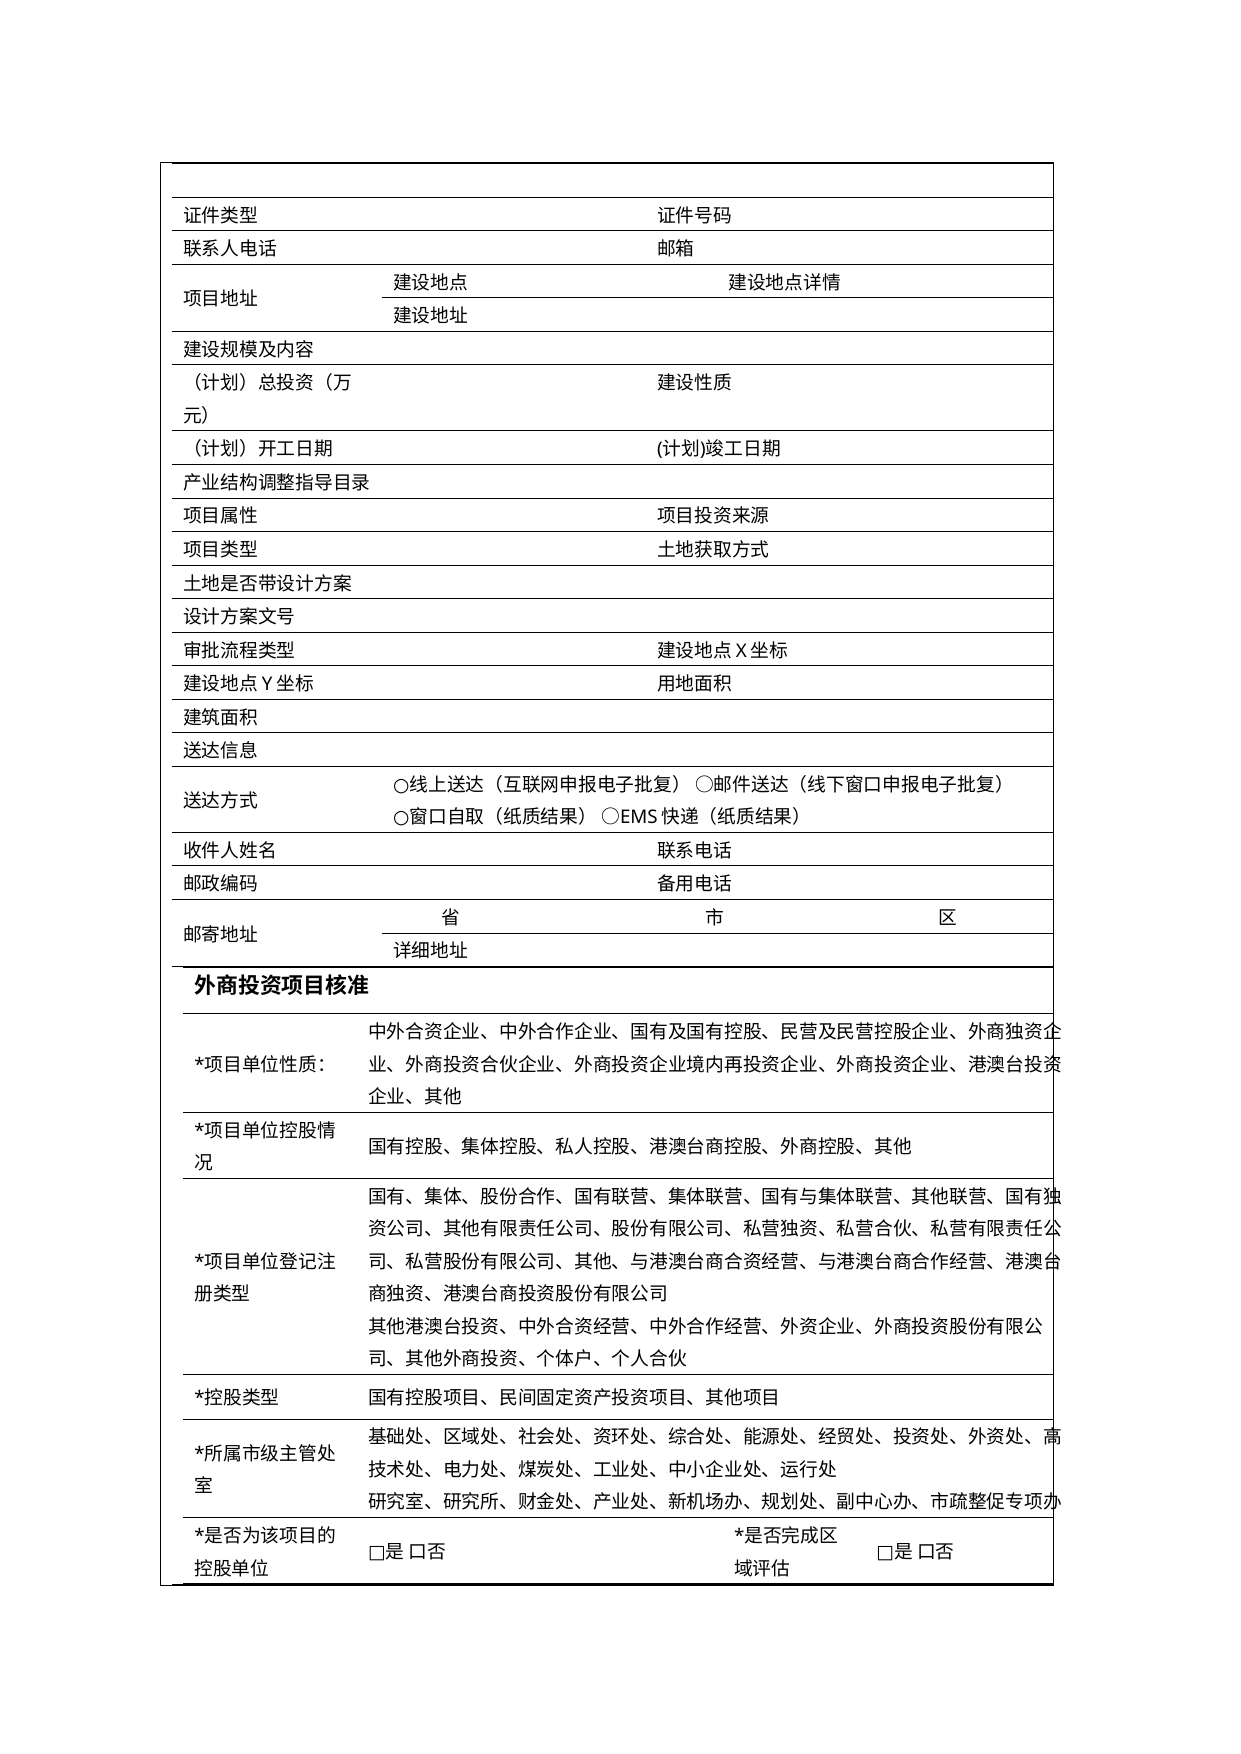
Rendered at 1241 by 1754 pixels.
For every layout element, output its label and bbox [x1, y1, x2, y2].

table_cell [161, 163, 1053, 1585]
